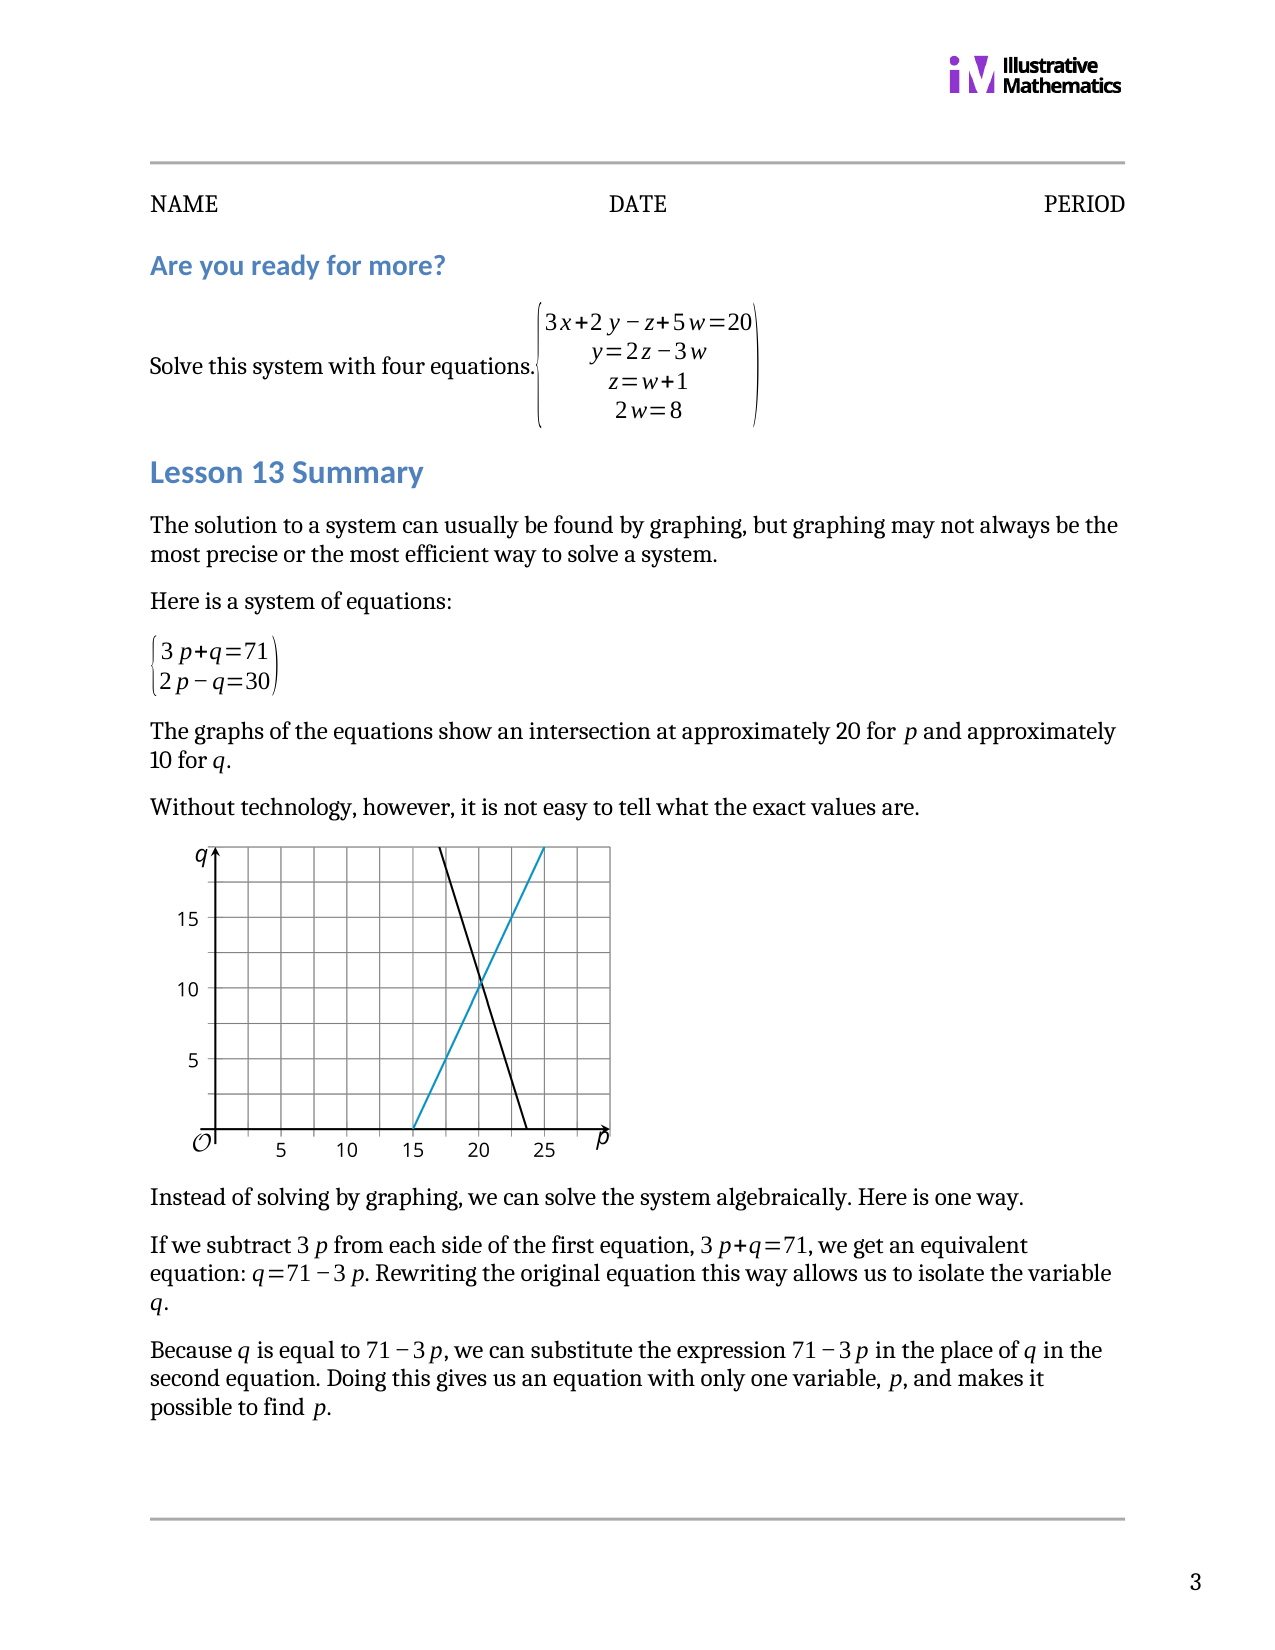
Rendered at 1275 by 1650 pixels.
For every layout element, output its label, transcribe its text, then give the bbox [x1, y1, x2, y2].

subtitle Lesson 13 Summary [150, 451, 1125, 492]
picture [949, 55, 1121, 93]
text Instead of solving by graphing, we can solve the system algebraically. Here is one way. [150, 1183, 1125, 1212]
text The graphs of the equations show an intersection at approximately 20 for and approximately 10 for . [150, 717, 1125, 774]
text If we subtract from each side of the first equation, , we get an equivalent equation: . Rewriting the original equation this way allows us to isolate the variable . [150, 1231, 1125, 1317]
text Here is a system of equations: [150, 587, 1125, 616]
text Because is equal to , we can substitute the expression in the place of in the second equation. Doing this gives us an equation with only one variable, , and makes it possible to find . [150, 1336, 1125, 1422]
text Without technology, however, it is not easy to tell what the exact values are. [150, 793, 1125, 822]
text The solution to a system can usually be found by graphing, but graphing may not always be the most precise or the most efficient way to solve a system. [150, 511, 1125, 568]
subtitle Are you ready for more? [150, 247, 1125, 283]
text Solve this system with four equations. [150, 302, 1125, 431]
picture [168, 840, 618, 1165]
